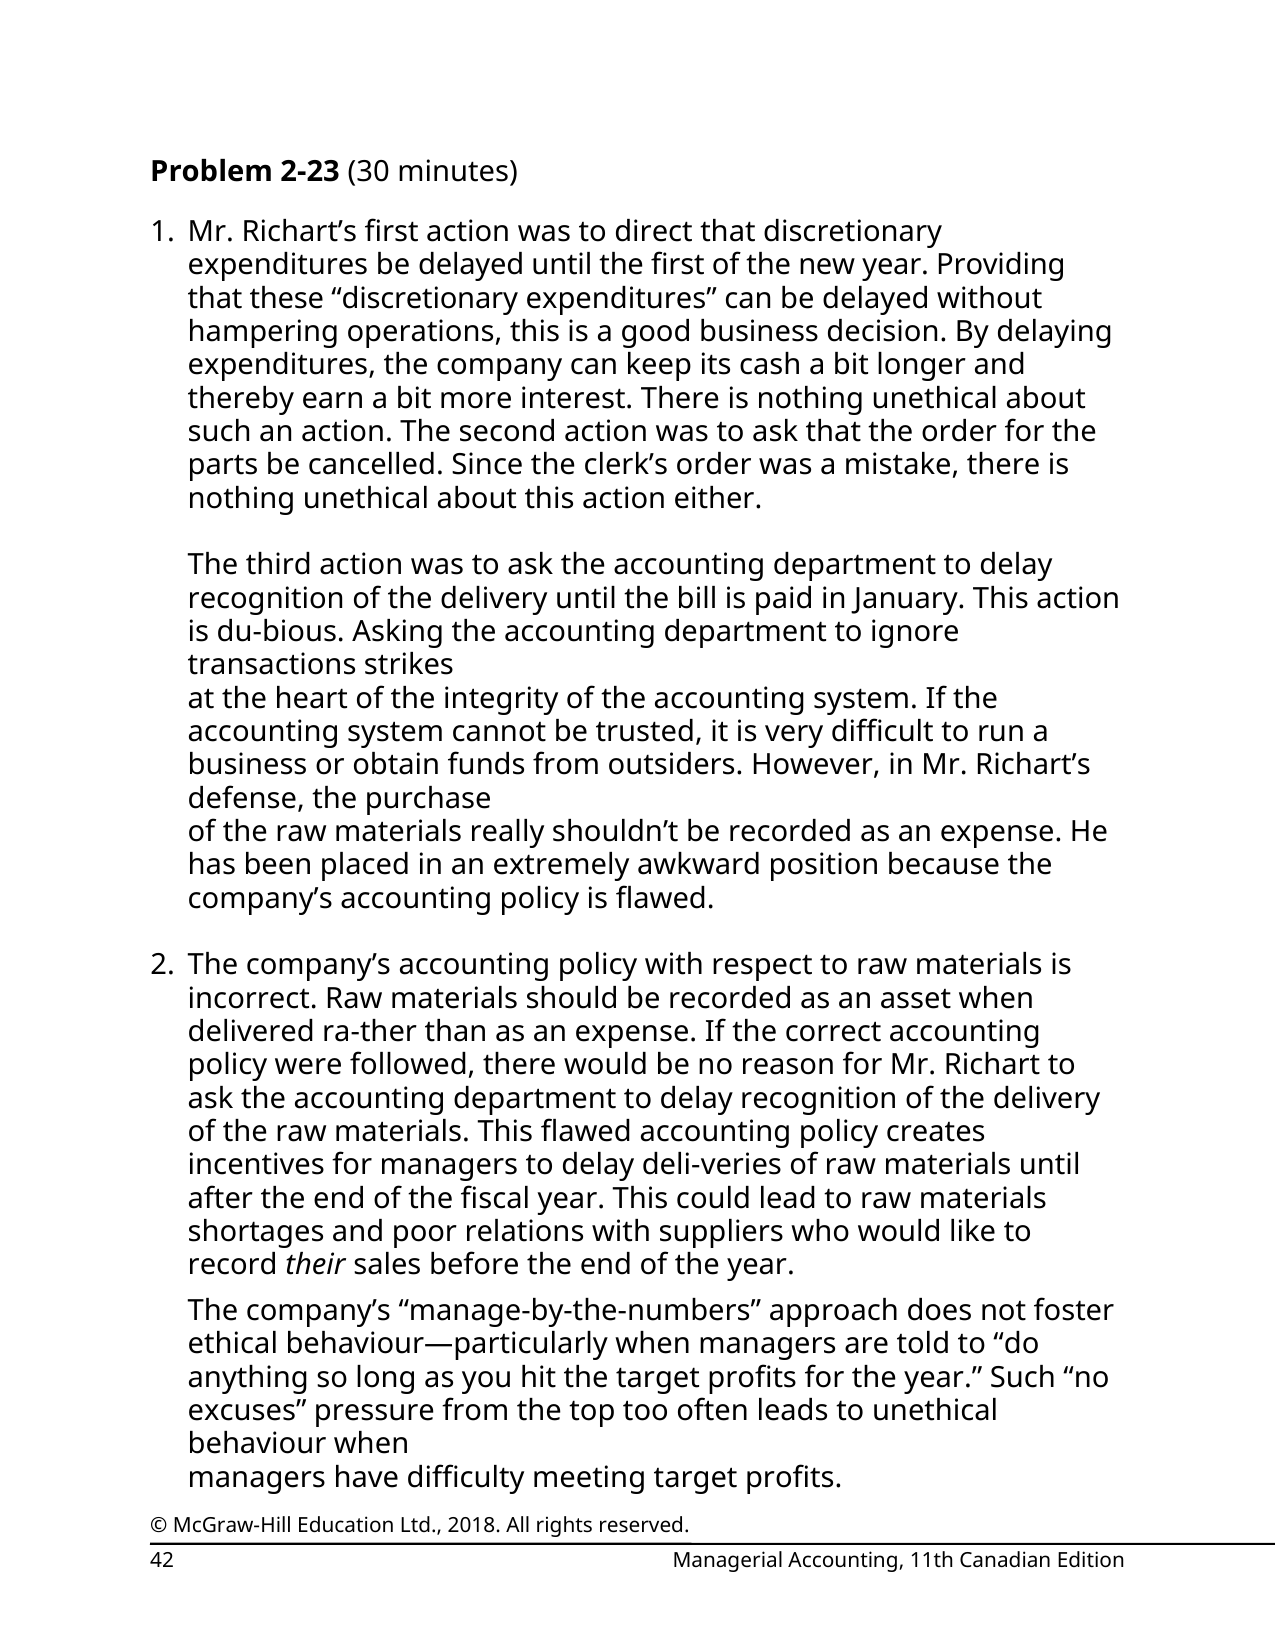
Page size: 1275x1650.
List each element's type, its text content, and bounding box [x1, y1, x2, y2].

text 2. The company’s accounting policy with respect to raw materials is incorrect. Raw materials should be recorded as an asset when delivered ra-ther than as an expense. If the correct accounting policy were followed, there would be no reason for Mr. Richart to ask the accounting department to delay recognition of the delivery of the raw materials. This flawed accounting policy creates incentives for managers to delay deli-veries of raw materials until after the end of the fiscal year. This could lead to raw materials shortages and poor relations with suppliers who would like to record their sales before the end of the year. [150, 948, 1125, 1281]
text The company’s “manage-by-the-numbers” approach does not foster ethical behaviour—particularly when managers are told to “do anything so long as you hit the target profits for the year.” Such “no excuses” pressure from the top too often leads to unethical behaviour when managers have difficulty meeting target profits. [150, 1294, 1125, 1494]
text The third action was to ask the accounting department to delay recognition of the delivery until the bill is paid in January. This action is du-bious. Asking the accounting department to ignore transactions strikes at the heart of the integrity of the accounting system. If the accounting system cannot be trusted, it is very difficult to run a business or obtain funds from outsiders. However, in Mr. Richart’s defense, the purchase of the raw materials really shouldn’t be recorded as an expense. He has been placed in an extremely awkward position because the company’s accounting policy is flawed. [150, 548, 1125, 915]
text 1. Mr. Richart’s first action was to direct that discretionary expenditures be delayed until the first of the new year. Providing that these “discretionary expenditures” can be delayed without hampering operations, this is a good business decision. By delaying expenditures, the company can keep its cash a bit longer and thereby earn a bit more interest. There is nothing unethical about such an action. The second action was to ask that the order for the parts be cancelled. Since the clerk’s order was a mistake, there is nothing unethical about this action either. [150, 215, 1125, 515]
text Problem 2-23 (30 minutes) [150, 150, 1125, 190]
